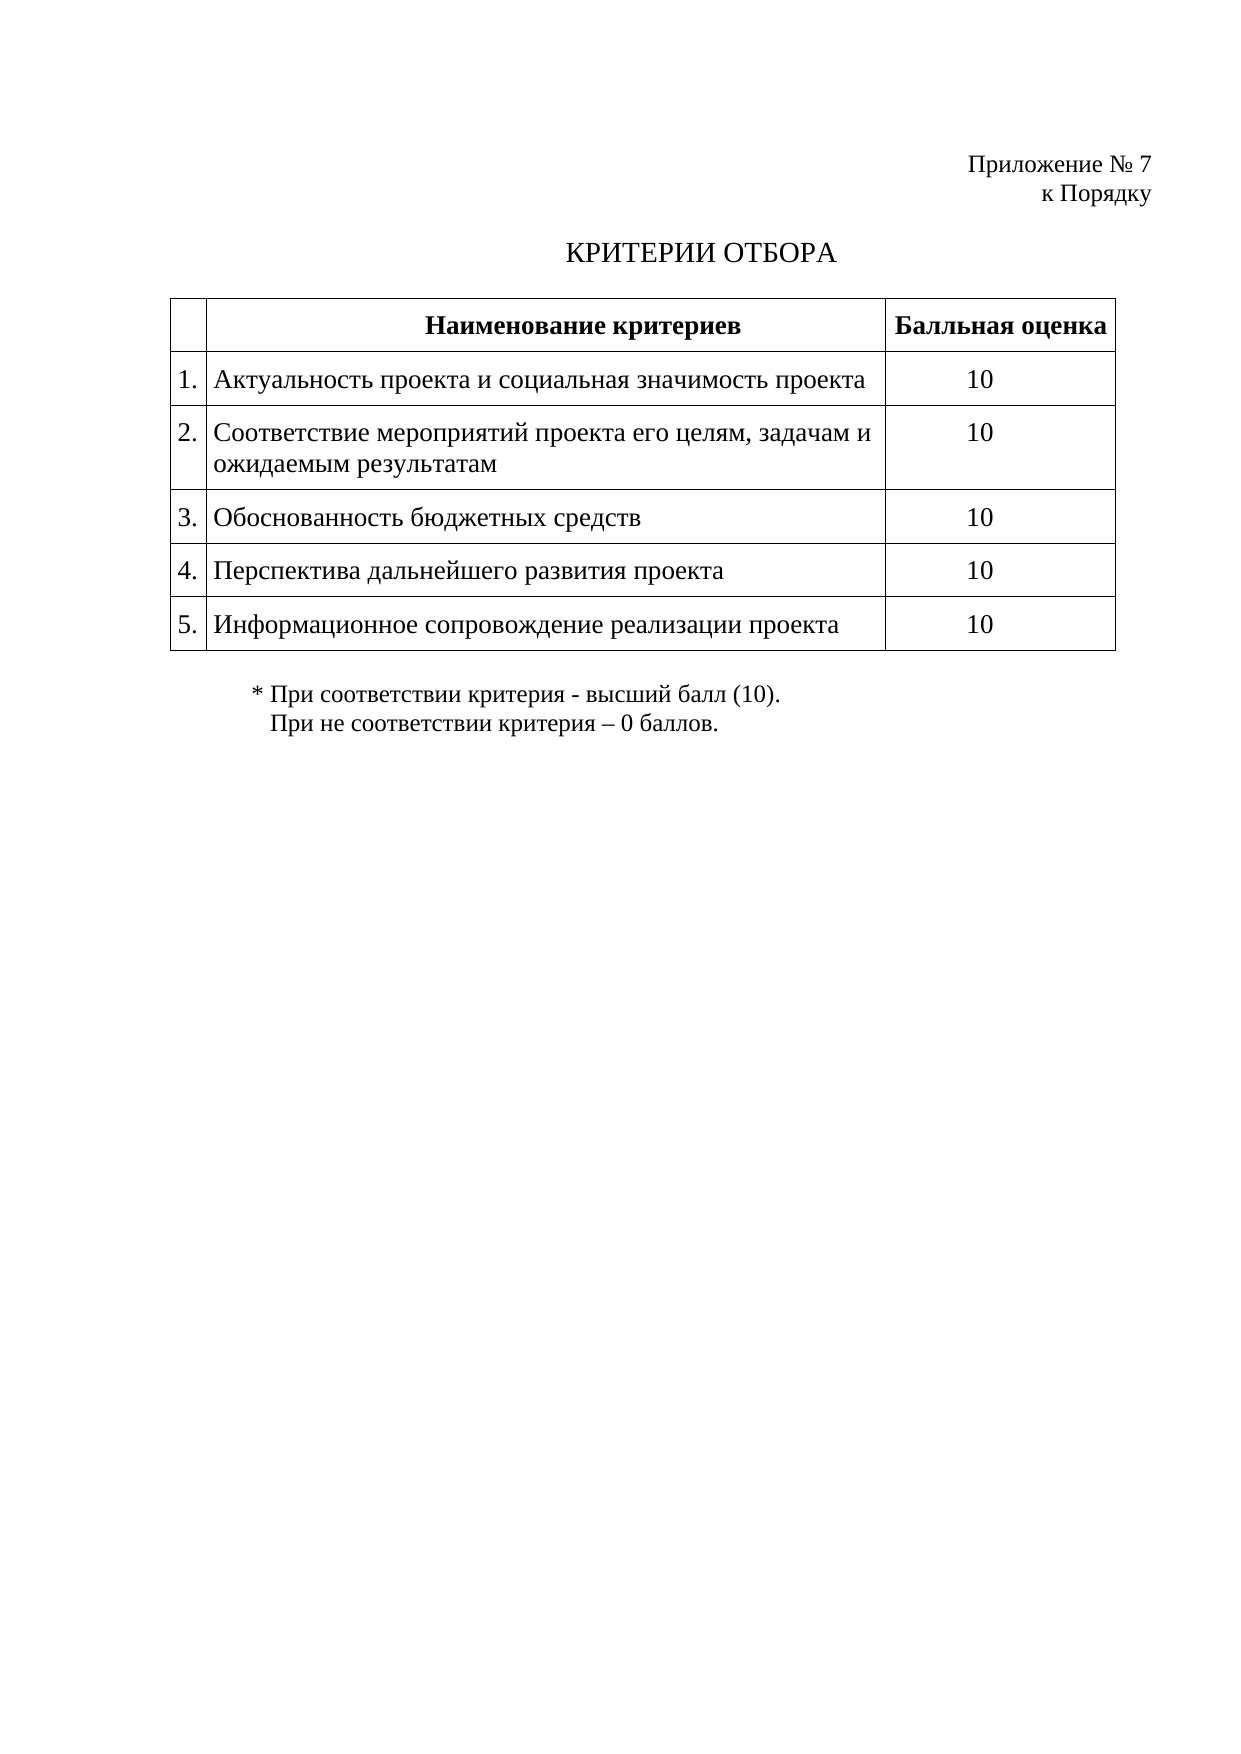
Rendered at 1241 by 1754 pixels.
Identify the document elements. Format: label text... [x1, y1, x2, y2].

text При не соответствии критерия – 0 баллов. [177, 708, 1152, 737]
table_cell [171, 544, 206, 596]
table_cell 10 [886, 490, 1115, 543]
table_cell Перспектива дальнейшего развития проекта [207, 544, 885, 596]
table_cell Актуальность проекта и социальная значимость проекта [207, 352, 885, 405]
table_cell Обоснованность бюджетных средств [207, 490, 885, 543]
table_cell [171, 406, 206, 489]
table_header Наименование критериев [207, 299, 885, 351]
text Приложение № 7 [177, 149, 1152, 178]
text к Порядку [177, 178, 1152, 207]
table_cell Информационное сопровождение реализации проекта [207, 597, 885, 649]
table_cell [171, 490, 206, 543]
table_cell 10 [886, 352, 1115, 405]
table_header Балльная оценка [886, 299, 1115, 351]
table_cell 10 [886, 597, 1115, 649]
table_cell 10 [886, 406, 1115, 489]
table_cell 10 [886, 544, 1115, 596]
table_cell Соответствие мероприятий проекта его целям, задачам и ожидаемым результатам [207, 406, 885, 489]
table_cell [171, 352, 206, 405]
table_cell [171, 597, 206, 649]
text * При соответствии критерия - высший балл (10). [177, 679, 1152, 708]
title КРИТЕРИИ ОТБОРА [177, 236, 1152, 269]
table_header [171, 299, 206, 351]
